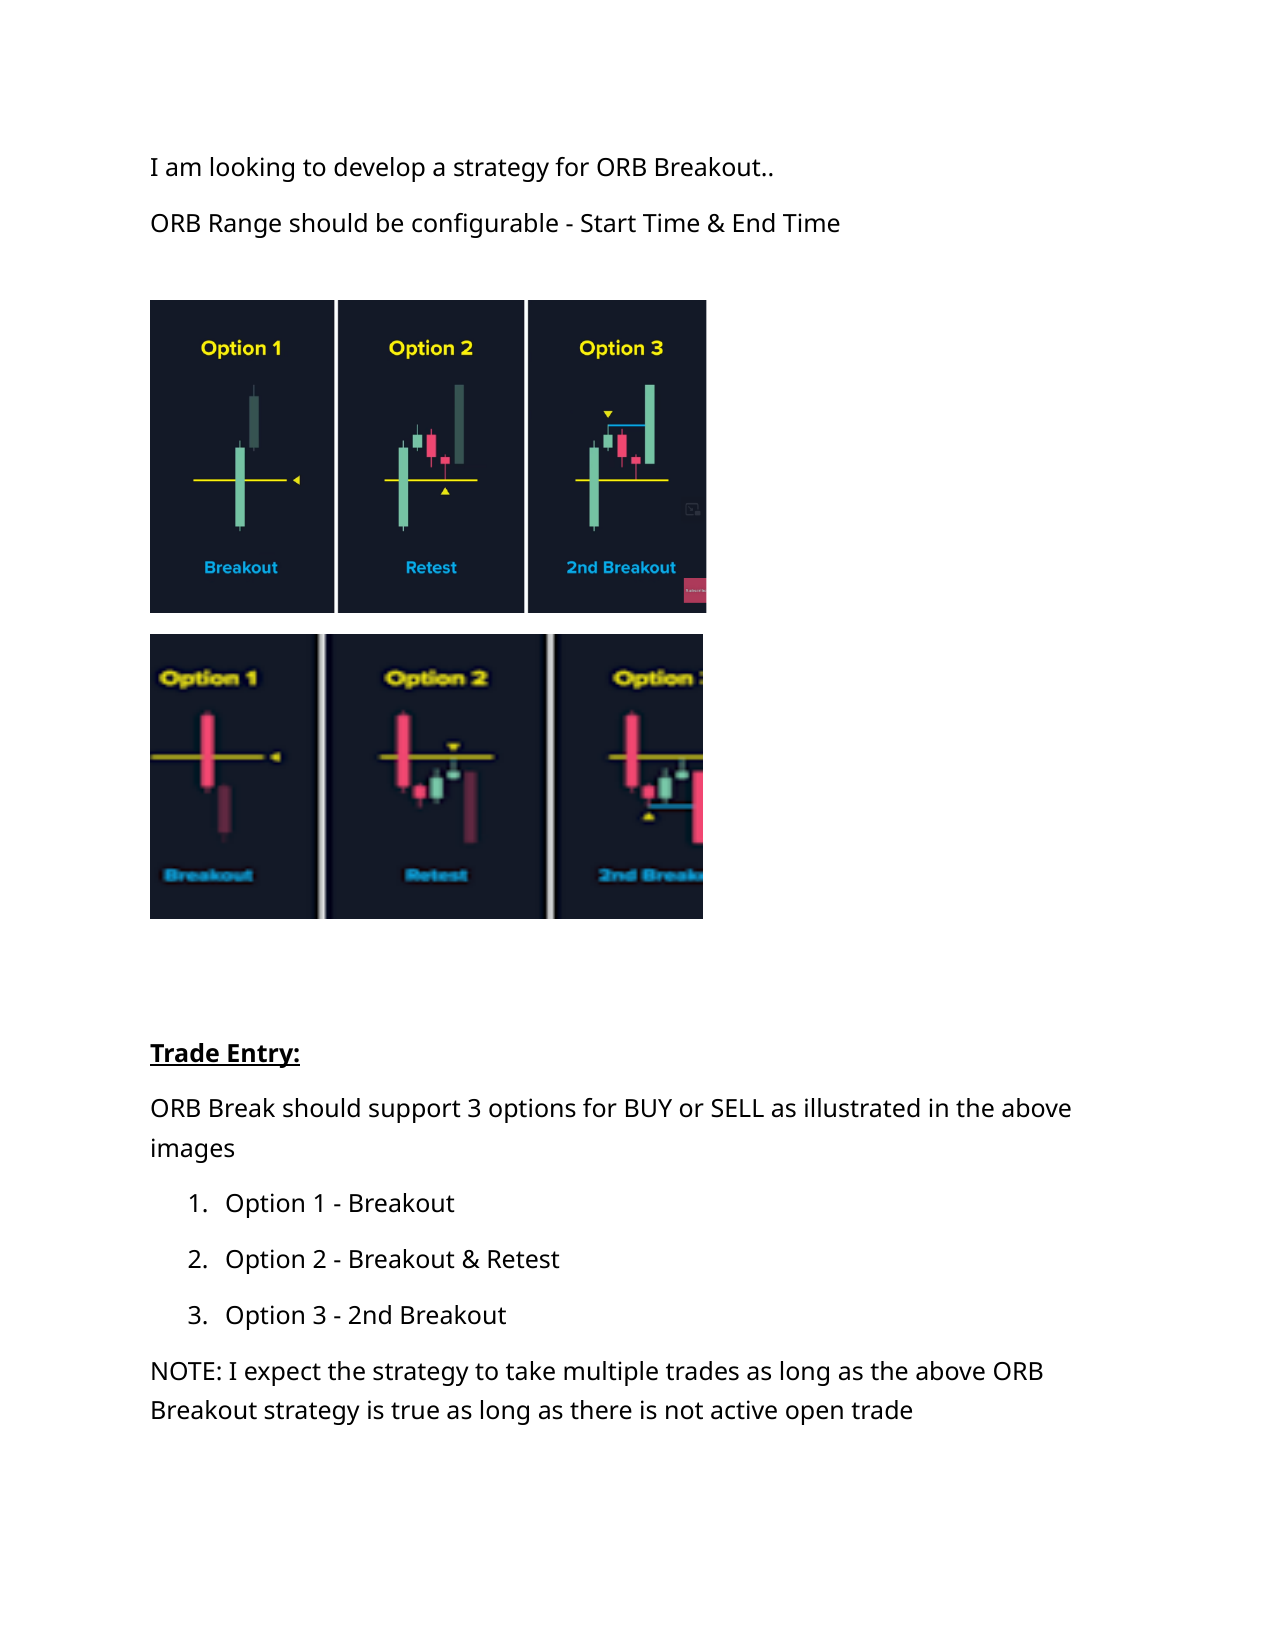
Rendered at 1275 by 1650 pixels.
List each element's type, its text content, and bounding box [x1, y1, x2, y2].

list Option 1 - Breakout [187, 1186, 1125, 1220]
text I am looking to develop a strategy for ORB Breakout.. [150, 150, 1125, 184]
picture [150, 300, 707, 613]
list Option 2 - Breakout & Retest [187, 1242, 1125, 1276]
text ORB Break should support 3 options for BUY or SELL as illustrated in the above images [150, 1091, 1125, 1164]
list Option 3 - 2nd Breakout [187, 1298, 1125, 1332]
text Trade Entry: [150, 1035, 1125, 1069]
picture [150, 634, 703, 919]
text ORB Range should be configurable - Start Time & End Time [150, 206, 1125, 240]
text NOTE: I expect the strategy to take multiple trades as long as the above ORB Breakout strategy is true as long as there is not active open trade [150, 1353, 1125, 1427]
